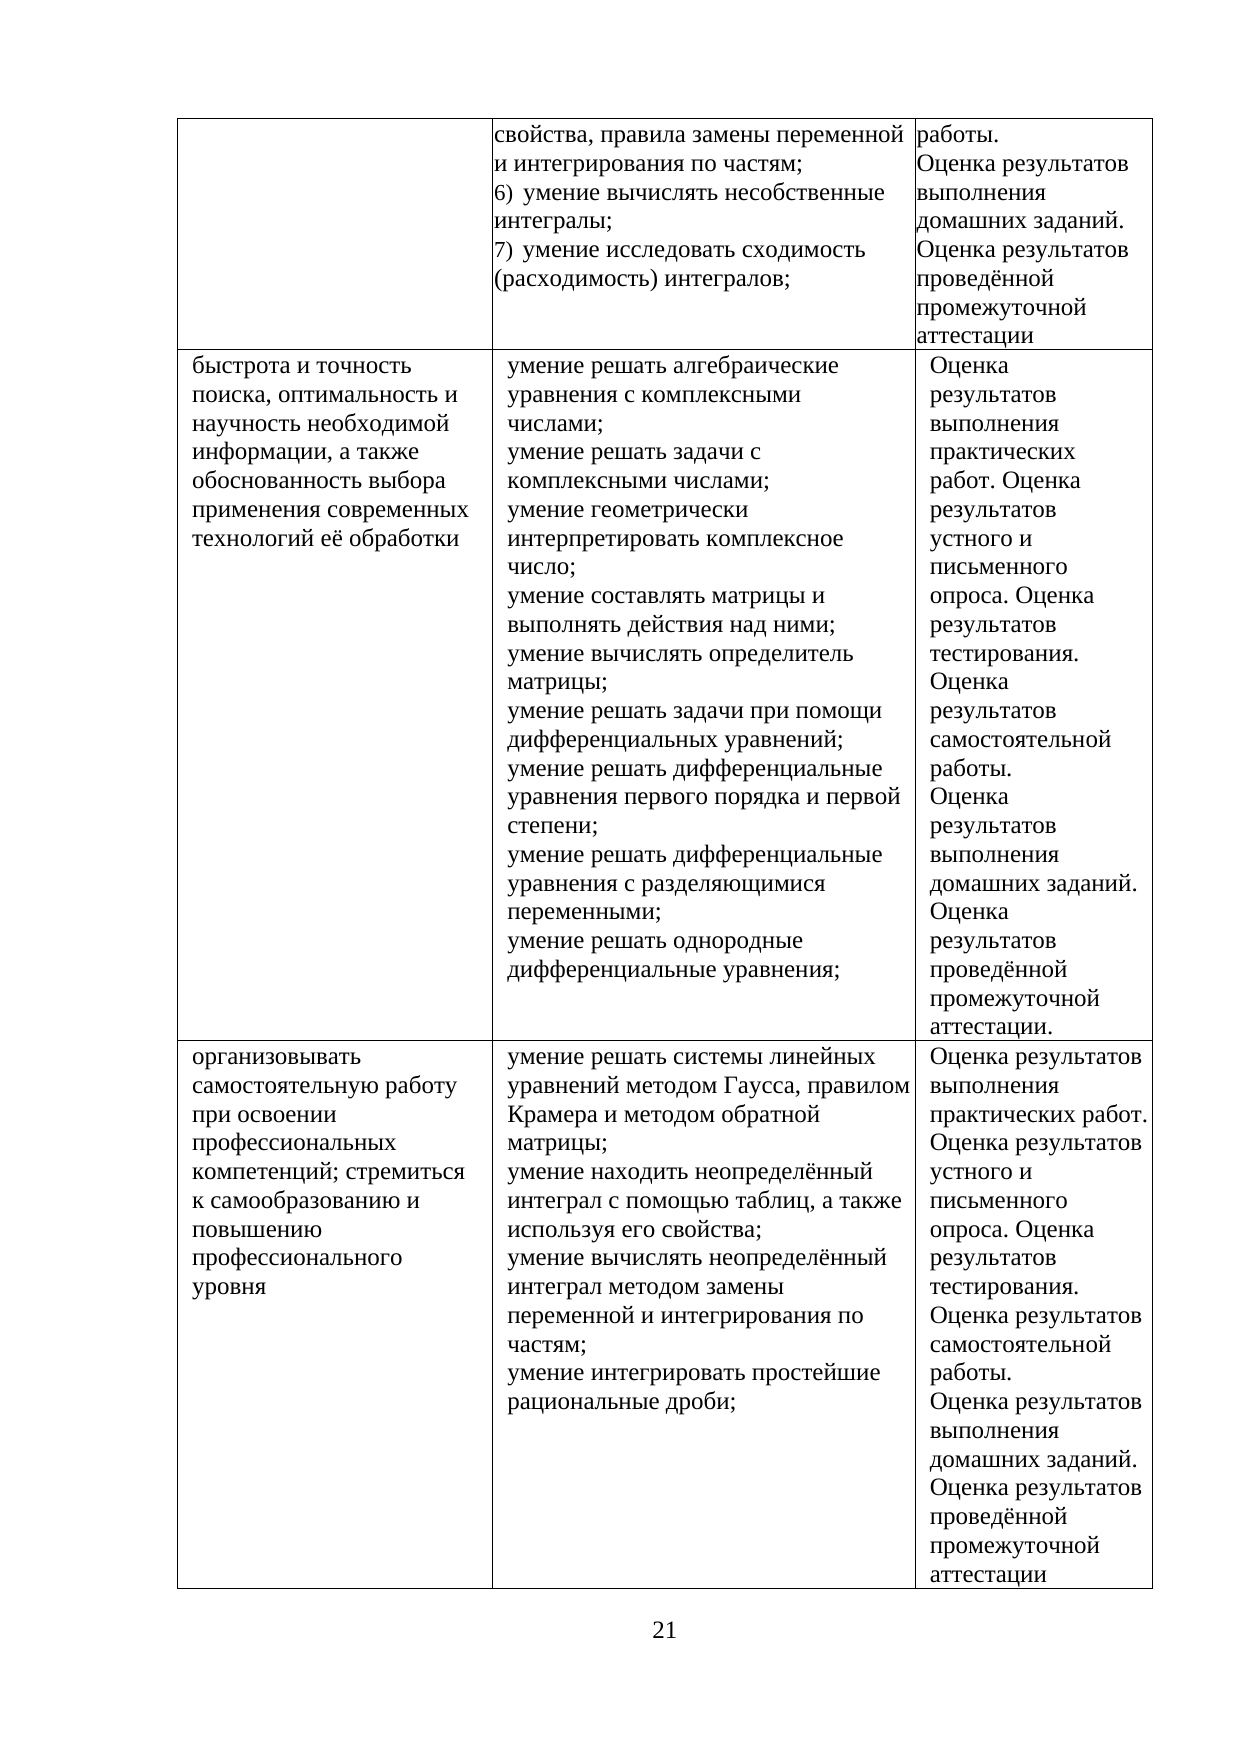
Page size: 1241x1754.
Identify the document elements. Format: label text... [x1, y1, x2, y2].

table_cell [493, 119, 915, 349]
table_cell умение решать системы линейных уравнений методом Гаусса, правилом Крамера и методом обратной матрицы; умение находить неопределённый интеграл с помощью таблиц, а также используя его свойства; умение вычислять неопределённый интеграл методом замены переменной и интегрирования по частям; умение интегрировать простейшие рациональные дроби; [493, 1041, 915, 1587]
table_cell организовывать самостоятельную работу при освоении профессиональных компетенций; стремиться к самообразованию и повышению профессионального уровня [178, 1041, 492, 1587]
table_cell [916, 1041, 1152, 1587]
table_cell быстрота и точность поиска, оптимальность и научность необходимой информации, а также обоснованность выбора применения современных технологий её обработки [178, 350, 492, 1040]
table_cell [916, 119, 1152, 349]
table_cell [178, 119, 492, 349]
table_cell Оценка результатов выполнения практических работ. Оценка результатов устного и письменного опроса. Оценка результатов тестирования. Оценка результатов самостоятельной работы. Оценка результатов выполнения домашних заданий. Оценка результатов проведённой промежуточной аттестации. [916, 350, 1152, 1040]
table_cell умение решать алгебраические уравнения с комплексными числами; умение решать задачи с комплексными числами; умение геометрически интерпретировать комплексное число; умение составлять матрицы и выполнять действия над ними; умение вычислять определитель матрицы; умение решать задачи при помощи дифференциальных уравнений; умение решать дифференциальные уравнения первого порядка и первой степени; умение решать дифференциальные уравнения с разделяющимися переменными; умение решать однородные дифференциальные уравнения; [493, 350, 915, 1040]
